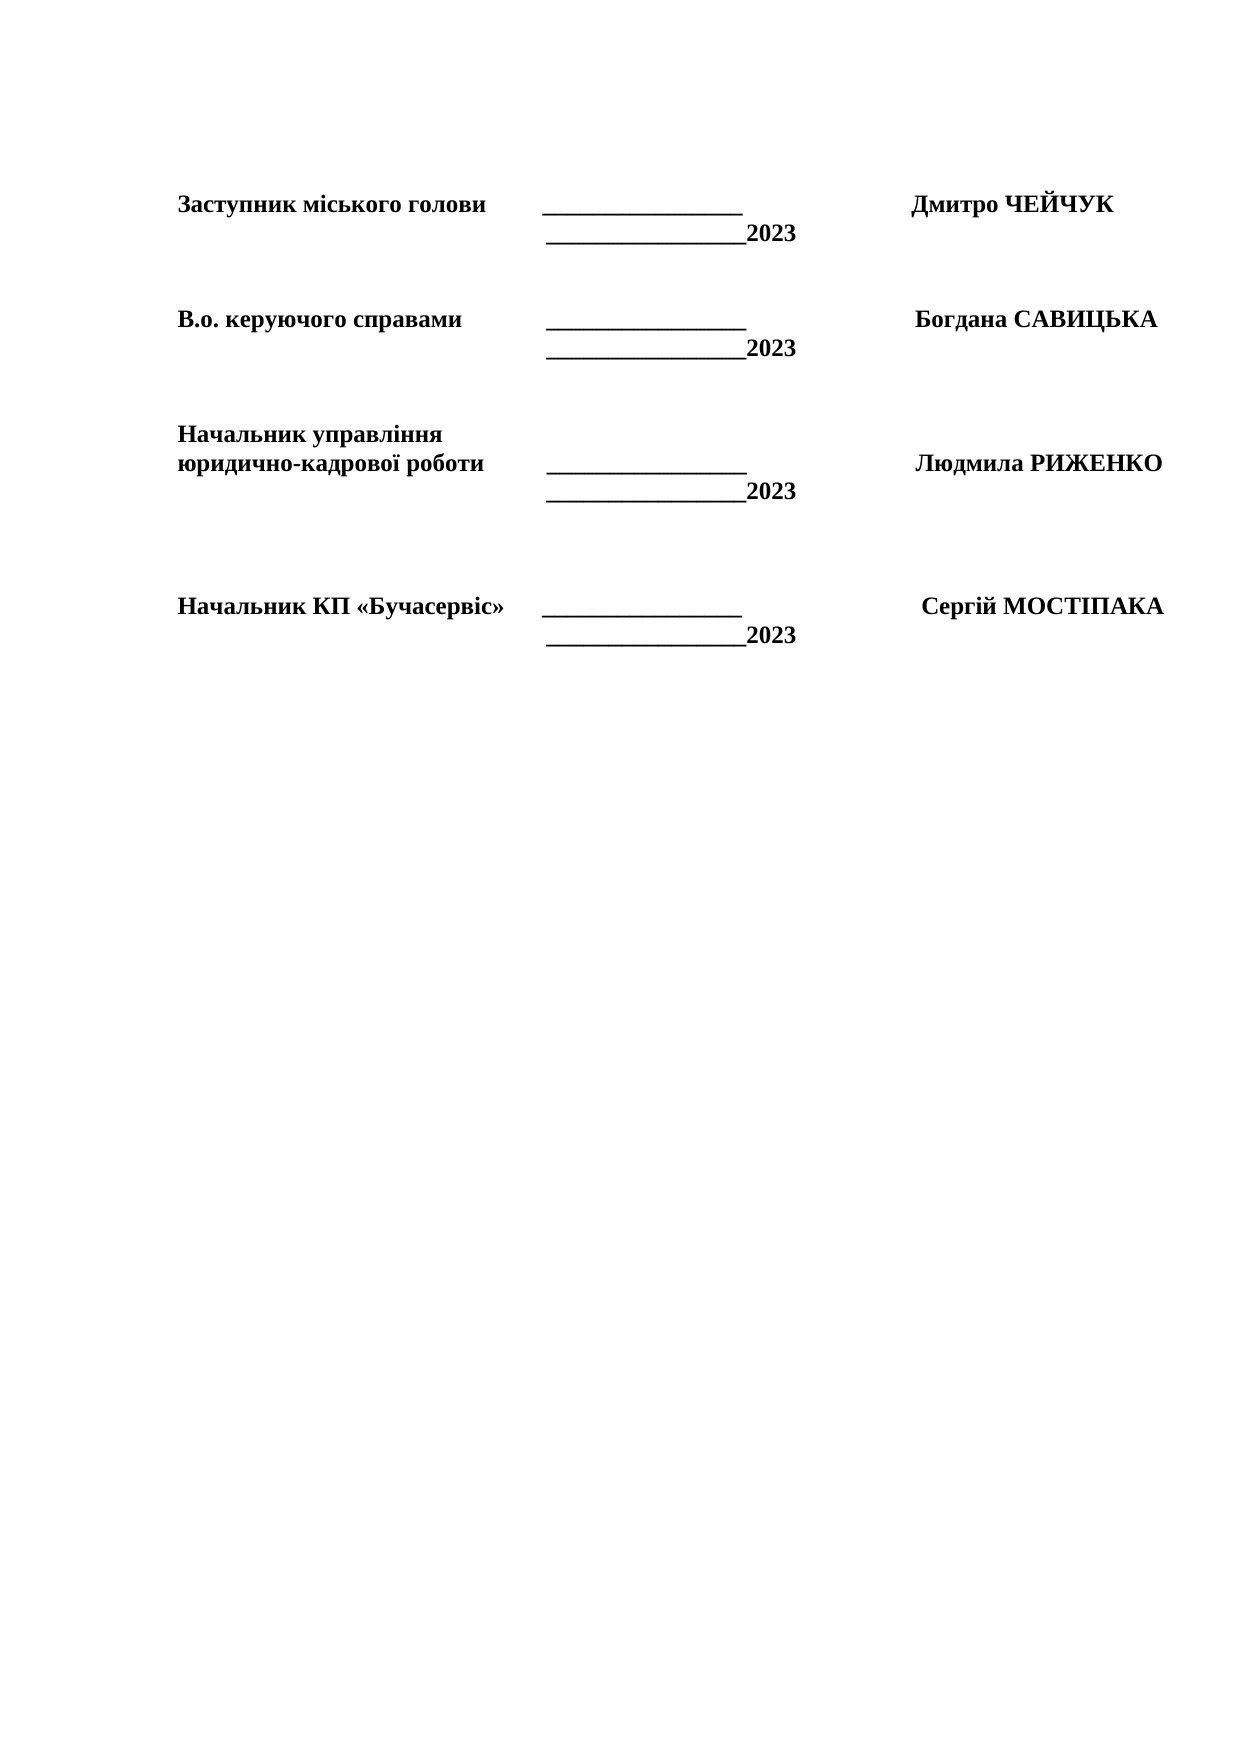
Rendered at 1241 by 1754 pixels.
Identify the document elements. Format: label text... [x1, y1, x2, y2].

text В.о. керуючого справами ________________ Богдана САВИЦЬКА [177, 304, 1181, 333]
text ________________2023 [472, 476, 1181, 505]
text Начальник КП «Бучасервіс» ________________ Сергій МОСТІПАКА [177, 591, 1181, 620]
text ________________2023 [472, 620, 1181, 649]
text ________________2023 [472, 333, 1181, 361]
text ________________2023 [472, 218, 1181, 246]
text Начальник управління [177, 419, 1181, 448]
text Заступник міського голови ________________ Дмитро ЧЕЙЧУК [177, 189, 1181, 218]
text юридично-кадрової роботи ________________ Людмила РИЖЕНКО [177, 448, 1181, 476]
